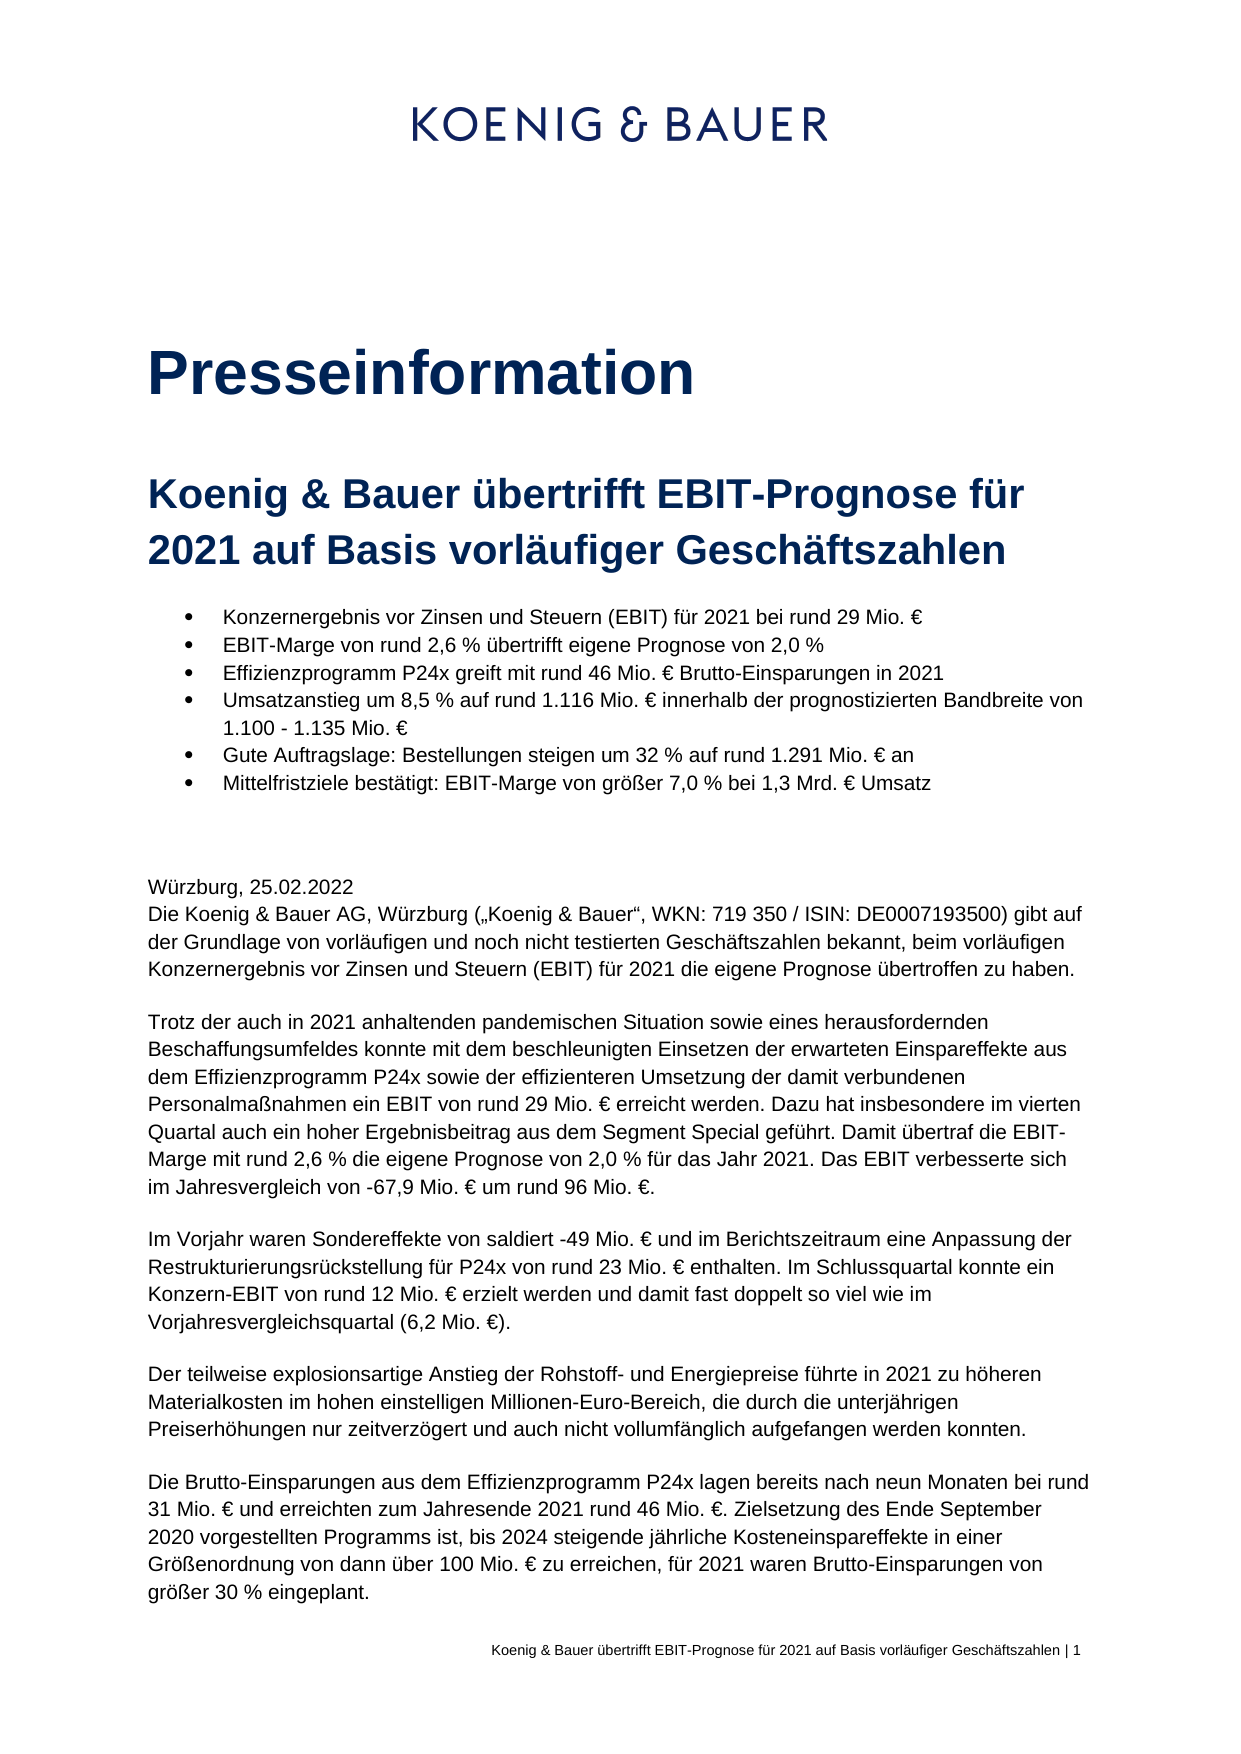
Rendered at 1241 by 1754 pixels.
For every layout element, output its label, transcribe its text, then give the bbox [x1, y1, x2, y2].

list EBIT-Marge von rund 2,6 % übertrifft eigene Prognose von 2,0 % [185, 633, 1092, 657]
list Konzernergebnis vor Zinsen und Steuern (EBIT) für 2021 bei rund 29 Mio. € [185, 605, 1092, 629]
text Trotz der auch in 2021 anhaltenden pandemischen Situation sowie eines herausfordernden Beschaffungsumfeldes konnte mit dem beschleunigten Einsetzen der erwarteten Einspareffekte aus dem Effizienzprogramm P24x sowie der effizienteren Umsetzung der damit verbundenen Personalmaßnahmen ein EBIT von rund 29 Mio. € erreicht werden. Dazu hat insbesondere im vierten Quartal auch ein hoher Ergebnisbeitrag aus dem Segment Special geführt. Damit übertraf die EBIT-Marge mit rund 2,6 % die eigene Prognose von 2,0 % für das Jahr 2021. Das EBIT verbesserte sich im Jahresvergleich von -67,9 Mio. € um rund 96 Mio. €. [148, 1010, 1092, 1199]
text Presseinformation [148, 336, 1092, 407]
list Gute Auftragslage: Bestellungen steigen um 32 % auf rund 1.291 Mio. € an [185, 743, 1092, 767]
picture [413, 106, 828, 142]
list Effizienzprogramm P24x greift mit rund 46 Mio. € Brutto-Einsparungen in 2021 [185, 660, 1092, 684]
list Mittelfristziele bestätigt: EBIT-Marge von größer 7,0 % bei 1,3 Mrd. € Umsatz [185, 771, 1092, 795]
text Der teilweise explosionsartige Anstieg der Rohstoff- und Energiepreise führte in 2021 zu höheren Materialkosten im hohen einstelligen Millionen-Euro-Bereich, die durch die unterjährigen Preiserhöhungen nur zeitverzögert und auch nicht vollumfänglich aufgefangen werden konnten. [148, 1362, 1092, 1441]
text Würzburg, 25.02.2022 Die Koenig & Bauer AG, Würzburg („Koenig & Bauer“, WKN: 719 350 / ISIN: DE0007193500) gibt auf der Grundlage von vorläufigen und noch nicht testierten Geschäftszahlen bekannt, beim vorläufigen Konzernergebnis vor Zinsen und Steuern (EBIT) für 2021 die eigene Prognose übertroffen zu haben. [148, 823, 1092, 981]
text Im Vorjahr waren Sondereffekte von saldiert -49 Mio. € und im Berichtszeitraum eine Anpassung der Restrukturierungsrückstellung für P24x von rund 23 Mio. € enthalten. Im Schlussquartal konnte ein Konzern-EBIT von rund 12 Mio. € erzielt werden und damit fast doppelt so viel wie im Vorjahresvergleichsquartal (6,2 Mio. €). [148, 1227, 1092, 1334]
text Koenig & Bauer übertrifft EBIT-Prognose für 2021 auf Basis vorläufiger Geschäftszahlen [148, 470, 1092, 573]
list Umsatzanstieg um 8,5 % auf rund 1.116 Mio. € innerhalb der prognostizierten Bandbreite von 1.100 - 1.135 Mio. € [185, 688, 1092, 739]
text Die Brutto-Einsparungen aus dem Effizienzprogramm P24x lagen bereits nach neun Monaten bei rund 31 Mio. € und erreichten zum Jahresende 2021 rund 46 Mio. €. Zielsetzung des Ende September 2020 vorgestellten Programms ist, bis 2024 steigende jährliche Kosteneinspareffekte in einer Größenordnung von dann über 100 Mio. € zu erreichen, für 2021 waren Brutto-Einsparungen von größer 30 % eingeplant. [148, 1470, 1092, 1604]
